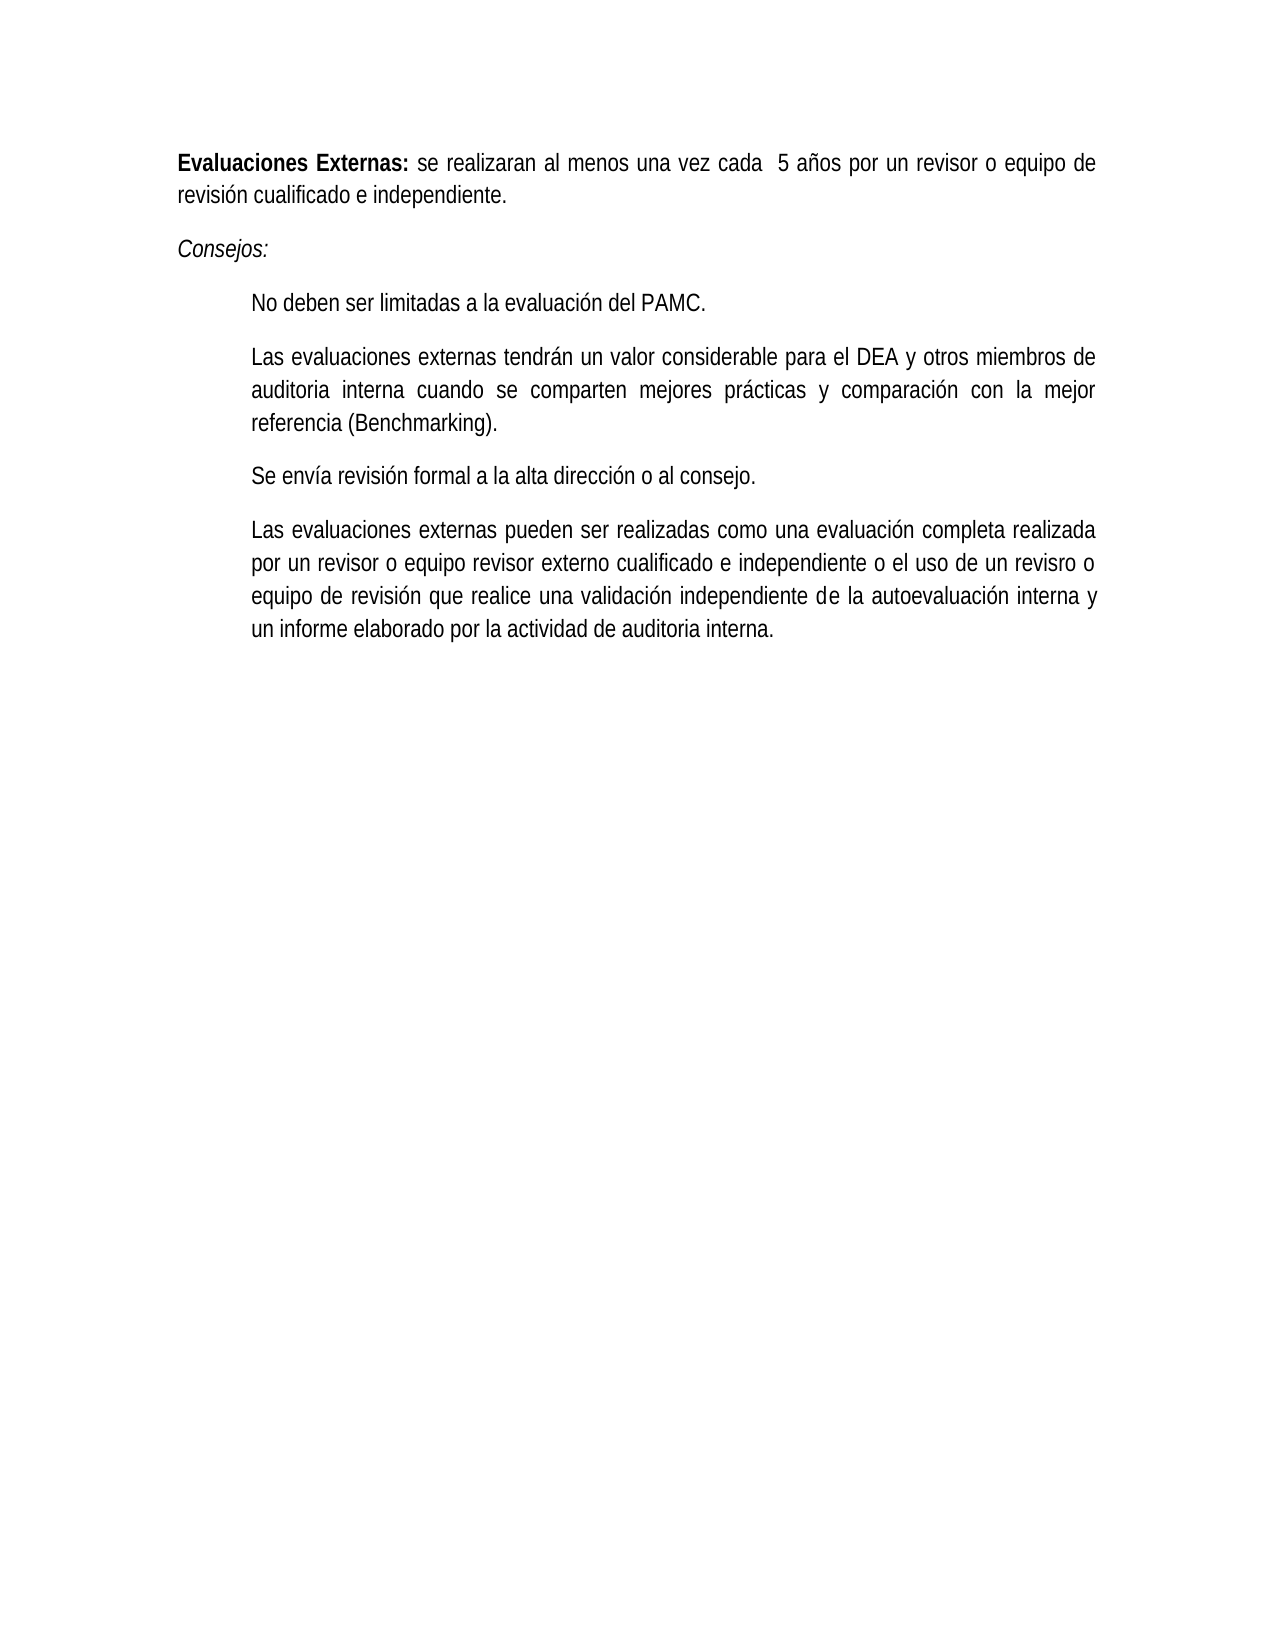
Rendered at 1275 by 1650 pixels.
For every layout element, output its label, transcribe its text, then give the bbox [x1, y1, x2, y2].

text Las evaluaciones externas tendrán un valor considerable para el DEA y otros miembros de auditoria interna cuando se comparten mejores prácticas y comparación con la mejor referencia (Benchmarking). [251, 342, 1098, 436]
text Consejos: [177, 234, 1098, 263]
text Evaluaciones Externas: se realizaran al menos una vez cada 5 años por un revisor o equipo de revisión cualificado e independiente. [177, 148, 1098, 209]
text Las evaluaciones externas pueden ser realizadas como una evaluación completa realizada por un revisor o equipo revisor externo cualificado e independiente o el uso de un revisro o equipo de revisión que realice una validación independiente de la autoevaluación interna y un informe elaborado por la actividad de auditoria interna. [251, 515, 1098, 642]
text Se envía revisión formal a la alta dirección o al consejo. [251, 461, 1098, 490]
text No deben ser limitadas a la evaluación del PAMC. [251, 288, 1098, 317]
